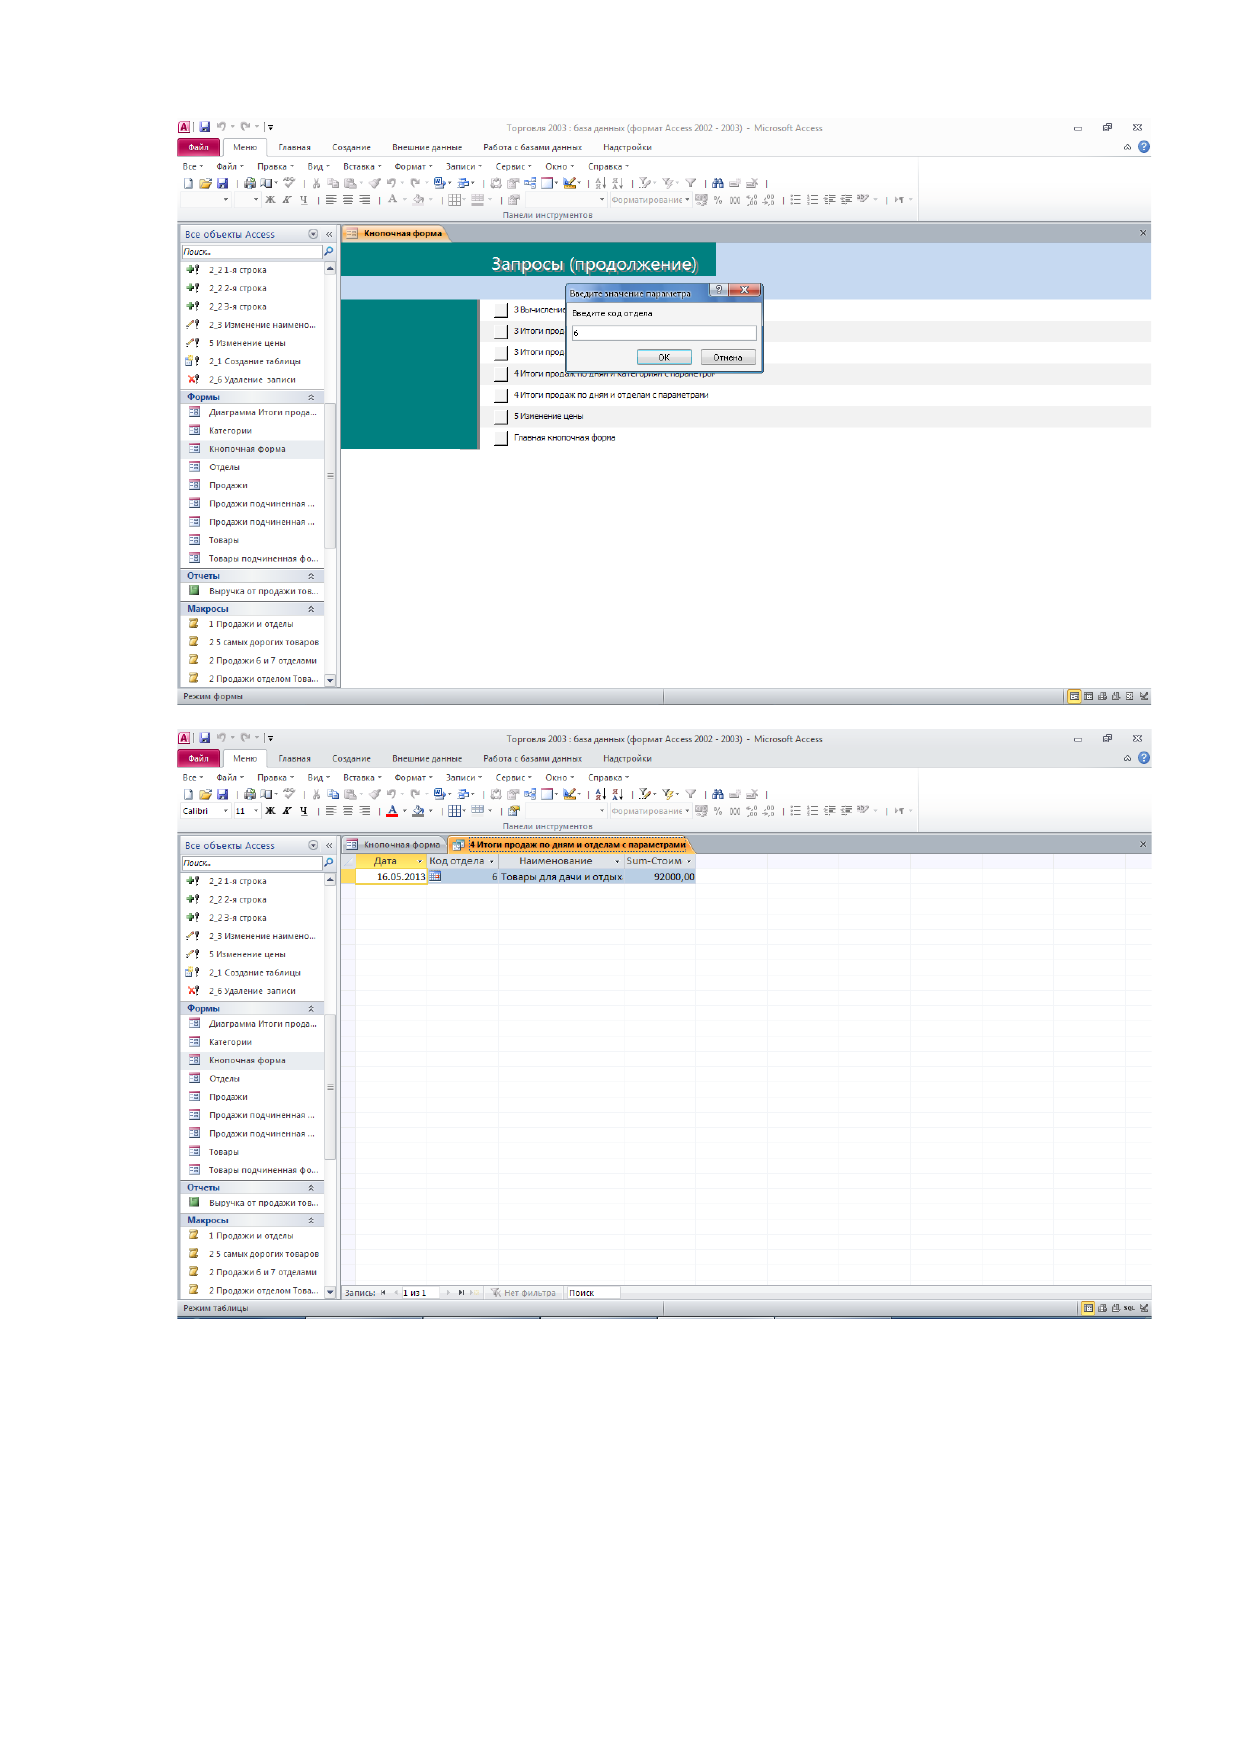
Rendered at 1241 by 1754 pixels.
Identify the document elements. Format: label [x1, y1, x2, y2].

picture [177, 729, 1152, 1319]
picture [177, 118, 1152, 705]
